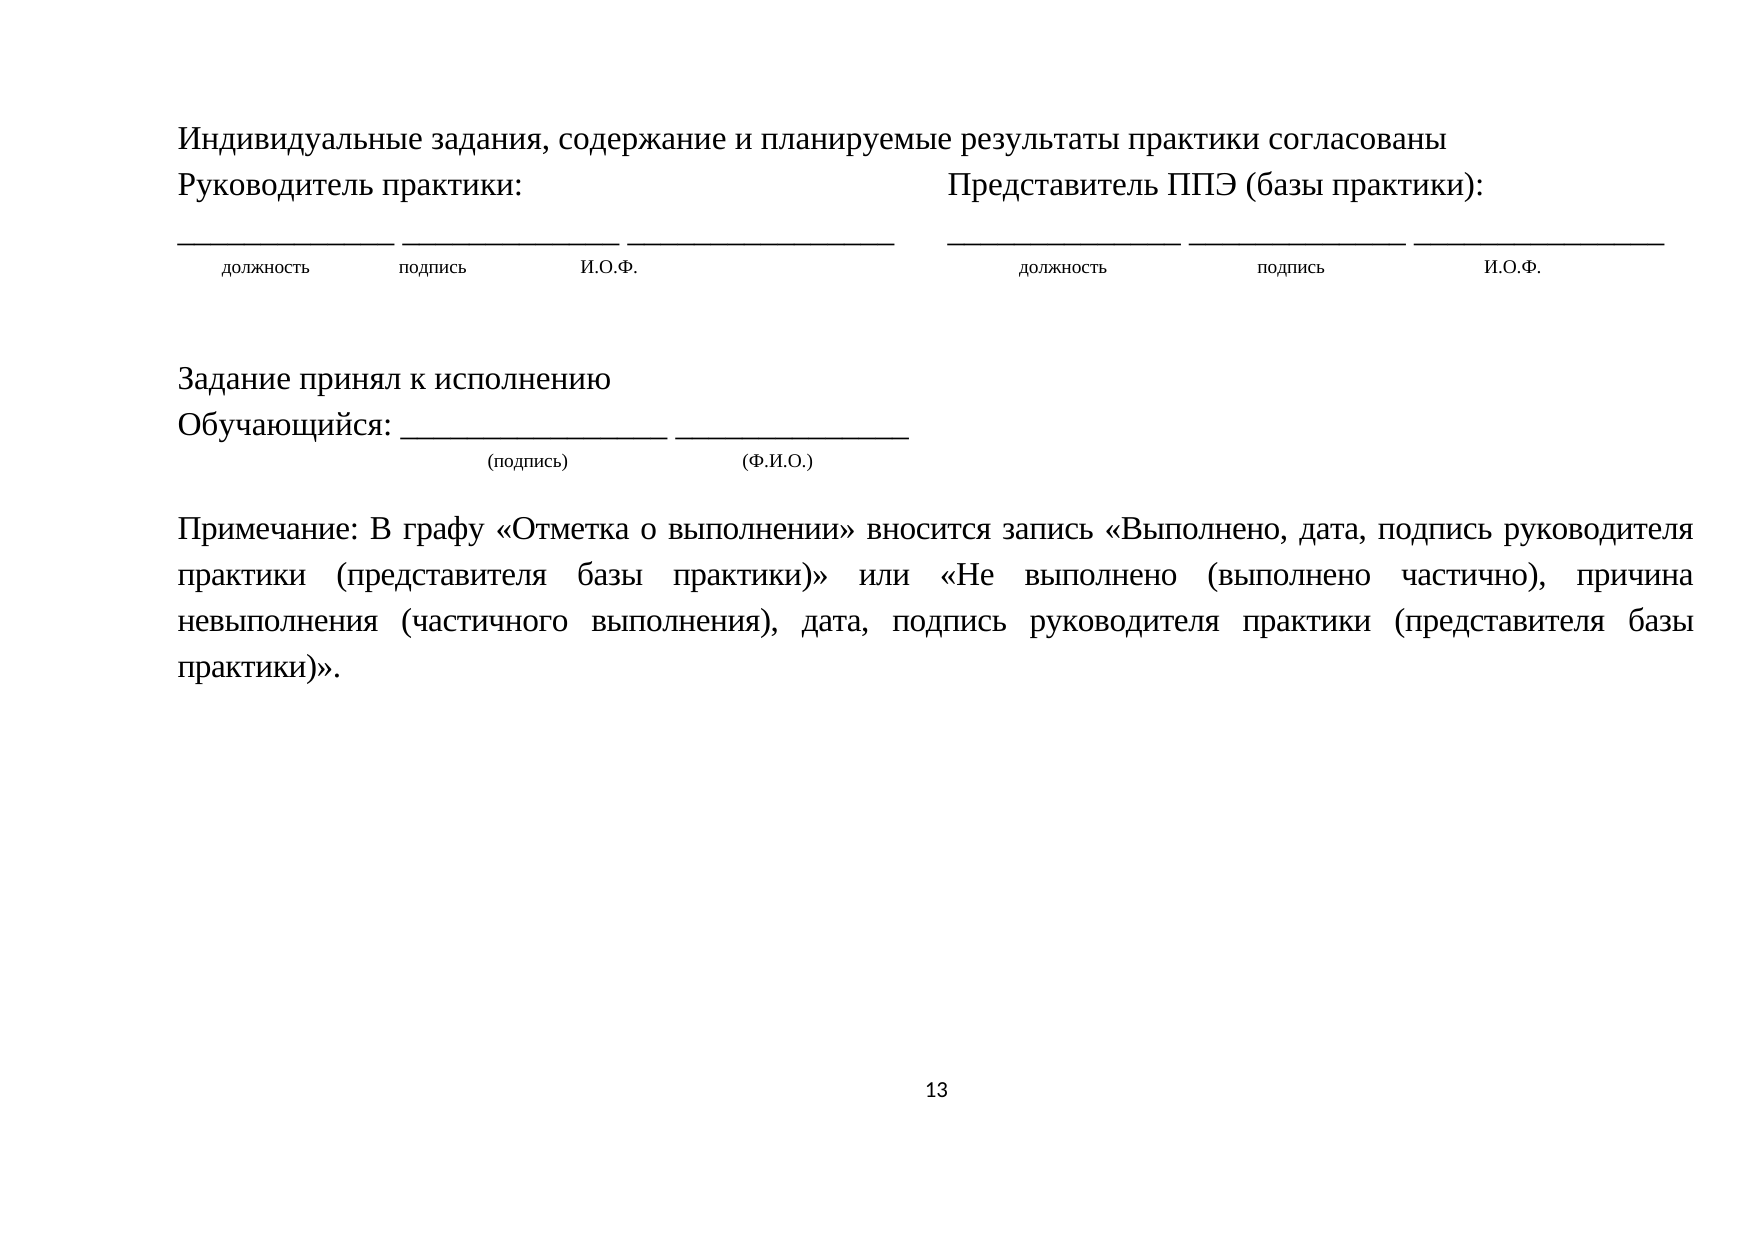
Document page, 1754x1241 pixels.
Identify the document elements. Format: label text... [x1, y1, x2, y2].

text Задание принял к исполнению [177, 358, 1695, 396]
table_header Руководитель практики: _____________ _____________ ________________ должность подпись И.О.Ф. [166, 164, 936, 299]
text Обучающийся: ________________ ______________ [177, 404, 1695, 442]
text Индивидуальные задания, содержание и планируемые результаты практики согласованы [177, 118, 1695, 156]
text (подпись) (Ф.И.О.) [251, 450, 1695, 488]
text Примечание: В графу «Отметка о выполнении» вносится запись «Выполнено, дата, подпись руководителя практики (представителя базы практики)» или «Не выполнено (выполнено частично), причина невыполнения (частичного выполнения), дата, подпись руководителя практики (представителя базы практики)». [177, 508, 1695, 684]
table_header Представитель ППЭ (базы практики): ______________ _____________ _______________ должность подпись И.О.Ф. [936, 164, 1706, 299]
